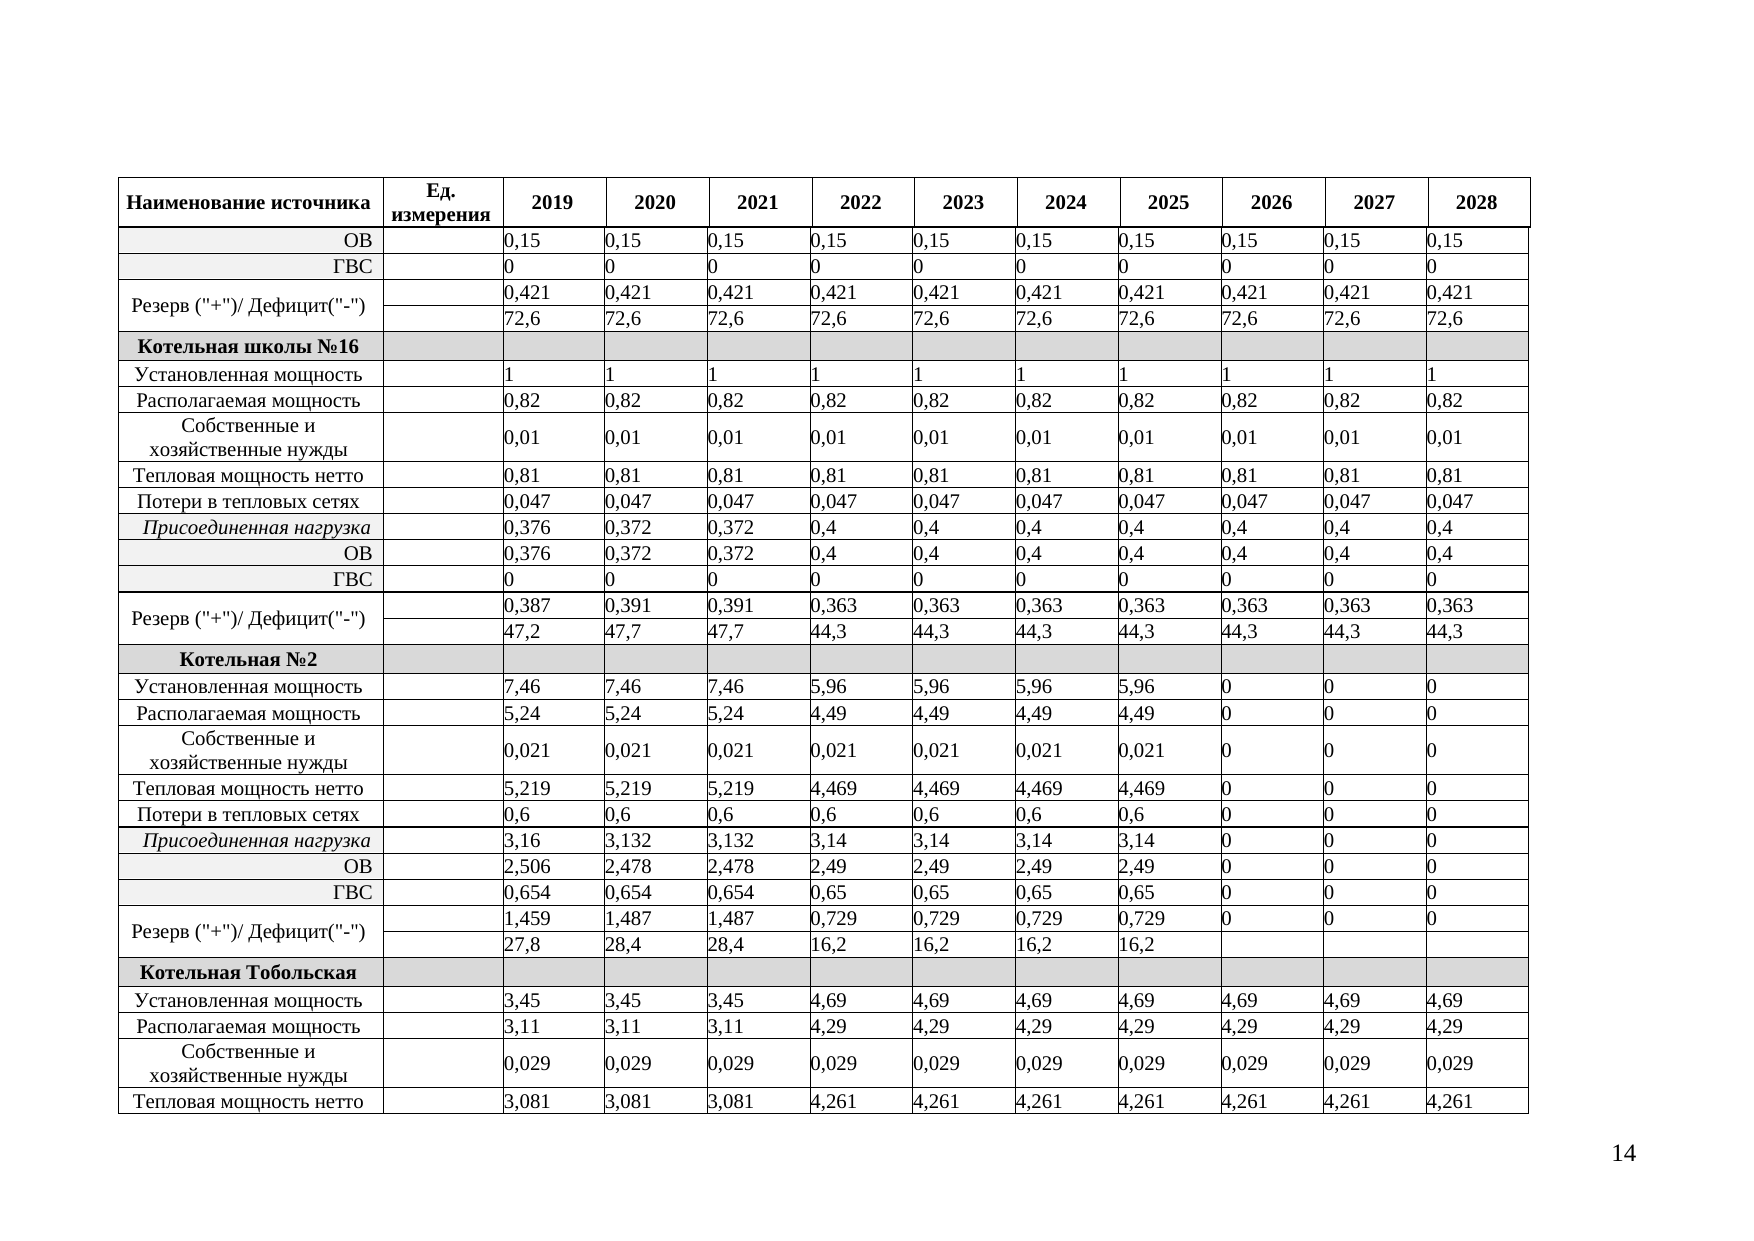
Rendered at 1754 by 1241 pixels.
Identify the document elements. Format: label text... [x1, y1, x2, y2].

table_cell 5,219 [605, 775, 707, 800]
table_cell 0 [1324, 906, 1426, 931]
table_cell 1 [708, 361, 810, 386]
table_cell 4,29 [1016, 1013, 1118, 1038]
table_cell [811, 958, 912, 986]
table_cell 0 [708, 566, 810, 591]
table_header 2024 [1018, 178, 1120, 226]
table_cell 0,15 [1222, 228, 1323, 252]
table_cell [1119, 958, 1221, 986]
table_cell 0 [1324, 566, 1426, 591]
table_cell 4,469 [1016, 775, 1118, 800]
table_cell 0 [1427, 726, 1528, 774]
table_cell 0,729 [913, 906, 1015, 931]
table_cell ОВ [119, 854, 383, 878]
table_cell 2,478 [605, 854, 707, 878]
table_cell 0,4 [1016, 540, 1118, 565]
table_cell [384, 775, 503, 800]
table_cell 0,4 [811, 540, 912, 565]
table_cell 0,15 [1427, 228, 1528, 252]
table_cell 0,01 [1324, 413, 1426, 461]
table_cell 0,376 [504, 514, 604, 539]
table_cell 0,729 [811, 906, 912, 931]
table_cell 0,021 [605, 726, 707, 774]
table_cell Собственные и хозяйственные нужды [119, 413, 383, 461]
table_header 2021 [710, 178, 812, 226]
table_cell 1 [1119, 361, 1221, 386]
table_cell 0 [1324, 854, 1426, 878]
table_cell 0,029 [605, 1039, 707, 1087]
table_cell 3,14 [913, 828, 1015, 852]
table_cell 7,46 [605, 674, 707, 699]
table_cell [384, 1013, 503, 1038]
table_cell 0,4 [1119, 514, 1221, 539]
table_cell 0,372 [605, 514, 707, 539]
table_cell 4,69 [811, 987, 912, 1012]
table_cell [504, 958, 604, 986]
table_cell 1,487 [605, 906, 707, 931]
table_cell 2,49 [1016, 854, 1118, 878]
table_cell 0,363 [1119, 593, 1221, 617]
table_cell 0,81 [708, 462, 810, 487]
table_cell 0 [1324, 828, 1426, 852]
table_cell 1 [1016, 361, 1118, 386]
table_cell 2,478 [708, 854, 810, 878]
table_cell 0,654 [605, 880, 707, 904]
table_cell 0,15 [708, 228, 810, 252]
table_cell [384, 880, 503, 904]
table_cell 0,81 [504, 462, 604, 487]
table_cell Установленная мощность [119, 674, 383, 699]
table_cell 44,3 [1427, 619, 1528, 643]
table_cell Собственные и хозяйственные нужды [119, 726, 383, 774]
table_cell [384, 413, 503, 461]
table_cell 3,132 [708, 828, 810, 852]
table_cell 0 [1324, 700, 1426, 725]
table_cell Тепловая мощность нетто [119, 775, 383, 800]
table_cell 4,29 [1222, 1013, 1323, 1038]
table_cell 3,132 [605, 828, 707, 852]
table_cell 0 [1324, 775, 1426, 800]
table_cell 0,15 [913, 228, 1015, 252]
table_cell 0 [1427, 700, 1528, 725]
table_cell 0,01 [504, 413, 604, 461]
table_cell 4,49 [1119, 700, 1221, 725]
table_cell [1324, 332, 1426, 360]
table_cell 5,96 [811, 674, 912, 699]
table_cell [1222, 332, 1323, 360]
table_cell 3,081 [504, 1088, 604, 1113]
table_cell 0,81 [1427, 462, 1528, 487]
table_cell 0,729 [1119, 906, 1221, 931]
table_cell 0,421 [708, 280, 810, 304]
table_cell 72,6 [913, 306, 1015, 331]
table_cell 2,506 [504, 854, 604, 878]
table_cell 72,6 [1222, 306, 1323, 331]
table_cell 0,15 [605, 228, 707, 252]
table_cell Потери в тепловых сетях [119, 488, 383, 513]
table_cell 0,4 [1324, 514, 1426, 539]
table_cell 0,029 [504, 1039, 604, 1087]
table_cell 4,29 [913, 1013, 1015, 1038]
table_cell 0,047 [1119, 488, 1221, 513]
table_cell 0,029 [1427, 1039, 1528, 1087]
table_cell [1324, 645, 1426, 673]
table_cell [384, 306, 503, 331]
table_cell 1,459 [504, 906, 604, 931]
table_cell 0 [605, 566, 707, 591]
table_cell [384, 280, 503, 304]
table_cell 0,6 [811, 801, 912, 826]
table_cell 5,24 [605, 700, 707, 725]
table_cell 4,29 [1324, 1013, 1426, 1038]
table_cell Присоединенная нагрузка [119, 828, 383, 852]
table_cell 0,4 [913, 514, 1015, 539]
table_cell 72,6 [1119, 306, 1221, 331]
table_cell Установленная мощность [119, 361, 383, 386]
table_cell [1016, 332, 1118, 360]
table_header 2020 [607, 178, 709, 226]
table_cell 0 [811, 566, 912, 591]
table_cell 0,372 [708, 540, 810, 565]
table_cell 16,2 [811, 932, 912, 957]
table_cell [1427, 958, 1528, 986]
table_cell [811, 645, 912, 673]
table_cell [605, 645, 707, 673]
table_cell 0,82 [504, 387, 604, 412]
table_cell 0,021 [504, 726, 604, 774]
table_cell 0,82 [1016, 387, 1118, 412]
table_cell 0,363 [1427, 593, 1528, 617]
table_cell 0,021 [913, 726, 1015, 774]
table_cell 0,029 [913, 1039, 1015, 1087]
table_cell 3,11 [708, 1013, 810, 1038]
table_cell Котельная №2 [119, 645, 383, 673]
table_cell 4,261 [1119, 1088, 1221, 1113]
table_cell 1 [913, 361, 1015, 386]
table_cell 0 [1324, 880, 1426, 904]
table_cell 2,49 [913, 854, 1015, 878]
table_header Наименование источника [119, 178, 383, 226]
table_cell 0,6 [1016, 801, 1118, 826]
table_cell 27,8 [504, 932, 604, 957]
table_cell 0,387 [504, 593, 604, 617]
table_cell 0 [1222, 828, 1323, 852]
table_cell 0,729 [1016, 906, 1118, 931]
table_cell 0,4 [1119, 540, 1221, 565]
table_cell [384, 566, 503, 591]
table_cell 4,261 [913, 1088, 1015, 1113]
table_cell 0,65 [1119, 880, 1221, 904]
table_cell [913, 645, 1015, 673]
table_header 2022 [813, 178, 914, 226]
table_cell 4,469 [811, 775, 912, 800]
table_cell 0,421 [1427, 280, 1528, 304]
table_cell [384, 932, 503, 957]
table_cell 0,01 [605, 413, 707, 461]
table_cell 0 [1119, 254, 1221, 278]
table_cell [708, 332, 810, 360]
table_cell 0,15 [1119, 228, 1221, 252]
table_cell 3,11 [605, 1013, 707, 1038]
table_cell 1 [1222, 361, 1323, 386]
table_cell 1,487 [708, 906, 810, 931]
table_cell 0,372 [708, 514, 810, 539]
table_cell 0,047 [1324, 488, 1426, 513]
table_cell 0,01 [1119, 413, 1221, 461]
table_cell 0 [1222, 726, 1323, 774]
table_cell 0,4 [1427, 540, 1528, 565]
table_cell Резерв ("+")/ Дефицит("-") [119, 593, 383, 643]
table_cell 5,219 [504, 775, 604, 800]
table_cell 5,96 [1016, 674, 1118, 699]
table_cell 4,69 [1427, 987, 1528, 1012]
table_cell 4,49 [811, 700, 912, 725]
table_cell 44,3 [811, 619, 912, 643]
table_cell 0,82 [708, 387, 810, 412]
table_cell [384, 228, 503, 252]
table_cell 0,421 [504, 280, 604, 304]
table_cell [384, 801, 503, 826]
table_cell [384, 387, 503, 412]
table_cell Располагаемая мощность [119, 700, 383, 725]
table_cell 72,6 [1324, 306, 1426, 331]
table_cell 0,6 [1119, 801, 1221, 826]
table_cell [605, 958, 707, 986]
table_cell Присоединенная нагрузка [119, 514, 383, 539]
table_cell 0,047 [1016, 488, 1118, 513]
table_header 2028 [1429, 178, 1530, 226]
table_cell 0 [1324, 254, 1426, 278]
table_cell 0,82 [605, 387, 707, 412]
table_cell 47,7 [605, 619, 707, 643]
table_cell [811, 332, 912, 360]
table_cell 0 [1427, 801, 1528, 826]
table_cell 44,3 [1222, 619, 1323, 643]
table_cell 4,29 [811, 1013, 912, 1038]
table_cell Потери в тепловых сетях [119, 801, 383, 826]
table_cell 0 [1427, 674, 1528, 699]
table_cell 0,6 [504, 801, 604, 826]
table_cell 0 [811, 254, 912, 278]
table_cell 0 [1222, 566, 1323, 591]
table_header Ед. измерения [384, 178, 503, 226]
table_cell 0,654 [504, 880, 604, 904]
table_cell 72,6 [504, 306, 604, 331]
table_cell 0,65 [913, 880, 1015, 904]
table_cell [1427, 932, 1528, 957]
table_cell Тепловая мощность нетто [119, 462, 383, 487]
table_cell 3,14 [1119, 828, 1221, 852]
table_cell ГВС [119, 566, 383, 591]
table_cell 0,021 [1119, 726, 1221, 774]
table_cell [504, 645, 604, 673]
table_cell [384, 958, 503, 986]
table_cell 0,01 [1222, 413, 1323, 461]
table_cell [384, 1088, 503, 1113]
table_cell Резерв ("+")/ Дефицит("-") [119, 280, 383, 331]
table_cell 72,6 [605, 306, 707, 331]
table_cell 0,01 [913, 413, 1015, 461]
table_cell 0,81 [1016, 462, 1118, 487]
table_cell 0 [913, 566, 1015, 591]
table_cell 0,15 [1324, 228, 1426, 252]
table_cell 72,6 [811, 306, 912, 331]
table_cell 28,4 [708, 932, 810, 957]
table_cell [384, 540, 503, 565]
table_cell [708, 958, 810, 986]
table_cell 0,6 [605, 801, 707, 826]
table_cell 3,14 [811, 828, 912, 852]
table_cell 0 [1222, 775, 1323, 800]
table_cell 4,69 [913, 987, 1015, 1012]
table_cell 4,469 [913, 775, 1015, 800]
table_cell 0,01 [811, 413, 912, 461]
table_cell 0 [1427, 828, 1528, 852]
table_cell 0,047 [708, 488, 810, 513]
table_cell 0 [1427, 254, 1528, 278]
table_cell 44,3 [1016, 619, 1118, 643]
table_cell 0 [1222, 700, 1323, 725]
table_cell 0,01 [708, 413, 810, 461]
table_cell [504, 332, 604, 360]
table_cell 0,047 [1427, 488, 1528, 513]
table_cell [1016, 958, 1118, 986]
table_cell [1222, 932, 1323, 957]
table_cell 5,96 [913, 674, 1015, 699]
table_cell Располагаемая мощность [119, 387, 383, 412]
table_cell 0,047 [913, 488, 1015, 513]
table_header 2023 [915, 178, 1017, 226]
table_cell [1427, 645, 1528, 673]
table_cell Располагаемая мощность [119, 1013, 383, 1038]
table_cell [384, 462, 503, 487]
table_cell 28,4 [605, 932, 707, 957]
table_cell [913, 332, 1015, 360]
table_cell ОВ [119, 540, 383, 565]
table_cell 0,82 [811, 387, 912, 412]
table_cell [913, 958, 1015, 986]
table_cell 0,82 [913, 387, 1015, 412]
table_cell 3,081 [708, 1088, 810, 1113]
table_cell [1016, 645, 1118, 673]
table_cell 4,69 [1324, 987, 1426, 1012]
table_cell [708, 645, 810, 673]
table_cell [384, 828, 503, 852]
table_cell 4,29 [1119, 1013, 1221, 1038]
table_cell Котельная школы №16 [119, 332, 383, 360]
table_cell 5,24 [504, 700, 604, 725]
table_cell 0,421 [1222, 280, 1323, 304]
table_cell 47,2 [504, 619, 604, 643]
table_cell 0,029 [811, 1039, 912, 1087]
table_cell 0,6 [708, 801, 810, 826]
table_header 2025 [1121, 178, 1222, 226]
table_cell [384, 488, 503, 513]
table_cell [384, 854, 503, 878]
table_cell 0,81 [913, 462, 1015, 487]
table_cell 0,421 [913, 280, 1015, 304]
table_cell 0 [1427, 854, 1528, 878]
table_cell 0,029 [1016, 1039, 1118, 1087]
table_cell 0 [1324, 801, 1426, 826]
table_cell [605, 332, 707, 360]
table_cell 0,363 [1016, 593, 1118, 617]
table_cell 0 [1427, 775, 1528, 800]
table_cell 44,3 [1324, 619, 1426, 643]
table_cell [384, 514, 503, 539]
table_cell Установленная мощность [119, 987, 383, 1012]
table_cell 5,219 [708, 775, 810, 800]
table_cell Резерв ("+")/ Дефицит("-") [119, 906, 383, 957]
table_cell 4,69 [1119, 987, 1221, 1012]
table_cell 1 [504, 361, 604, 386]
table_cell 0,021 [708, 726, 810, 774]
table_cell 0,029 [708, 1039, 810, 1087]
table_cell 5,24 [708, 700, 810, 725]
table_cell 0,047 [1222, 488, 1323, 513]
table_cell 0 [708, 254, 810, 278]
table_cell ОВ [119, 228, 383, 252]
table_cell 0,363 [913, 593, 1015, 617]
table_cell 0,4 [1222, 540, 1323, 565]
table_cell 1 [605, 361, 707, 386]
table_header 2026 [1223, 178, 1325, 226]
table_cell [384, 361, 503, 386]
table_cell 0,421 [605, 280, 707, 304]
table_cell 0 [1016, 566, 1118, 591]
table_cell 0,363 [1324, 593, 1426, 617]
table_cell [384, 906, 503, 931]
table_cell 4,261 [1016, 1088, 1118, 1113]
table_header 2027 [1326, 178, 1428, 226]
table_cell 0,81 [1222, 462, 1323, 487]
table_cell 4,69 [1016, 987, 1118, 1012]
table_cell 0,421 [811, 280, 912, 304]
table_cell 47,7 [708, 619, 810, 643]
table_cell 0 [1324, 674, 1426, 699]
table_cell 0,65 [811, 880, 912, 904]
table_cell [384, 593, 503, 617]
table_cell 0,047 [811, 488, 912, 513]
table_cell 0,029 [1119, 1039, 1221, 1087]
table_cell 16,2 [1016, 932, 1118, 957]
table_cell 0 [1222, 674, 1323, 699]
table_cell 0,6 [913, 801, 1015, 826]
table_cell 0 [1427, 566, 1528, 591]
table_cell 0,021 [811, 726, 912, 774]
table_cell 0 [1222, 880, 1323, 904]
table_cell [384, 700, 503, 725]
table_cell 3,11 [504, 1013, 604, 1038]
table_cell 0 [1016, 254, 1118, 278]
table_cell 0,029 [1324, 1039, 1426, 1087]
table_cell 0,363 [1222, 593, 1323, 617]
table_cell 4,29 [1427, 1013, 1528, 1038]
table_cell ГВС [119, 254, 383, 278]
table_cell 0 [1427, 906, 1528, 931]
table_cell 0,82 [1119, 387, 1221, 412]
table_cell 0,01 [1427, 413, 1528, 461]
table_cell 0,421 [1016, 280, 1118, 304]
table_cell [384, 645, 503, 673]
table_cell 4,469 [1119, 775, 1221, 800]
table_cell 0,4 [1016, 514, 1118, 539]
table_cell 0,421 [1324, 280, 1426, 304]
table_cell 0 [1222, 254, 1323, 278]
table_cell 0,029 [1222, 1039, 1323, 1087]
table_cell 0,01 [1016, 413, 1118, 461]
table_cell 5,96 [1119, 674, 1221, 699]
table_cell 3,081 [605, 1088, 707, 1113]
table_cell 0,15 [811, 228, 912, 252]
table_cell 4,261 [1324, 1088, 1426, 1113]
table_cell 0,81 [1324, 462, 1426, 487]
table_cell 0,391 [708, 593, 810, 617]
table_cell 1 [1324, 361, 1426, 386]
table_cell 0,81 [605, 462, 707, 487]
table_cell 0,376 [504, 540, 604, 565]
table_cell 0,81 [1119, 462, 1221, 487]
table_cell 4,49 [1016, 700, 1118, 725]
table_cell 4,69 [1222, 987, 1323, 1012]
table_cell 0,4 [811, 514, 912, 539]
table_cell 3,45 [605, 987, 707, 1012]
table_cell 7,46 [504, 674, 604, 699]
table_cell 0 [504, 254, 604, 278]
table_cell 4,49 [913, 700, 1015, 725]
table_cell 0 [605, 254, 707, 278]
table_cell [1119, 332, 1221, 360]
table_cell 1 [1427, 361, 1528, 386]
table_cell 1 [811, 361, 912, 386]
table_cell 0,363 [811, 593, 912, 617]
table_cell 3,45 [504, 987, 604, 1012]
table_cell 2,49 [1119, 854, 1221, 878]
table_cell [1324, 932, 1426, 957]
table_cell 0,4 [1324, 540, 1426, 565]
table_cell 0 [504, 566, 604, 591]
table_cell 44,3 [1119, 619, 1221, 643]
table_cell 0,421 [1119, 280, 1221, 304]
table_cell 16,2 [1119, 932, 1221, 957]
table_cell 0,81 [811, 462, 912, 487]
table_cell 0,82 [1222, 387, 1323, 412]
table_cell 0 [913, 254, 1015, 278]
table_cell 0,391 [605, 593, 707, 617]
table_header 2019 [504, 178, 606, 226]
table_cell 3,16 [504, 828, 604, 852]
table_cell 4,261 [1427, 1088, 1528, 1113]
table_cell 72,6 [708, 306, 810, 331]
table_cell 2,49 [811, 854, 912, 878]
table_cell 0,372 [605, 540, 707, 565]
table_cell [384, 254, 503, 278]
table_cell 4,261 [811, 1088, 912, 1113]
table_cell 7,46 [708, 674, 810, 699]
table_cell [384, 674, 503, 699]
table_cell [1222, 645, 1323, 673]
table_cell 0 [1427, 880, 1528, 904]
table_cell 44,3 [913, 619, 1015, 643]
table_cell 0,021 [1016, 726, 1118, 774]
table_cell 72,6 [1427, 306, 1528, 331]
table_cell 4,261 [1222, 1088, 1323, 1113]
table_cell 0,4 [1427, 514, 1528, 539]
table_cell 0,047 [605, 488, 707, 513]
table_cell [1119, 645, 1221, 673]
table_cell [384, 332, 503, 360]
table_cell 3,14 [1016, 828, 1118, 852]
table_cell 0 [1222, 801, 1323, 826]
table_cell [1222, 958, 1323, 986]
table_cell 0,82 [1324, 387, 1426, 412]
table_cell 0 [1119, 566, 1221, 591]
table_cell 0,15 [1016, 228, 1118, 252]
table_cell 16,2 [913, 932, 1015, 957]
table_cell Котельная Тобольская [119, 958, 383, 986]
table_cell [384, 987, 503, 1012]
table_cell 0,65 [1016, 880, 1118, 904]
table_cell 0 [1324, 726, 1426, 774]
table_cell ГВС [119, 880, 383, 904]
table_cell 0,4 [913, 540, 1015, 565]
table_cell Собственные и хозяйственные нужды [119, 1039, 383, 1087]
table_cell 0 [1222, 854, 1323, 878]
table_cell [384, 1039, 503, 1087]
table_cell 0,82 [1427, 387, 1528, 412]
table_cell [384, 726, 503, 774]
table_cell 72,6 [1016, 306, 1118, 331]
table_cell 3,45 [708, 987, 810, 1012]
table_cell 0,4 [1222, 514, 1323, 539]
table_cell 0,15 [504, 228, 604, 252]
table_cell Тепловая мощность нетто [119, 1088, 383, 1113]
table_cell 0 [1222, 906, 1323, 931]
table_cell [1427, 332, 1528, 360]
table_cell [384, 619, 503, 643]
table_cell [1324, 958, 1426, 986]
table_cell 0,047 [504, 488, 604, 513]
table_cell 0,654 [708, 880, 810, 904]
